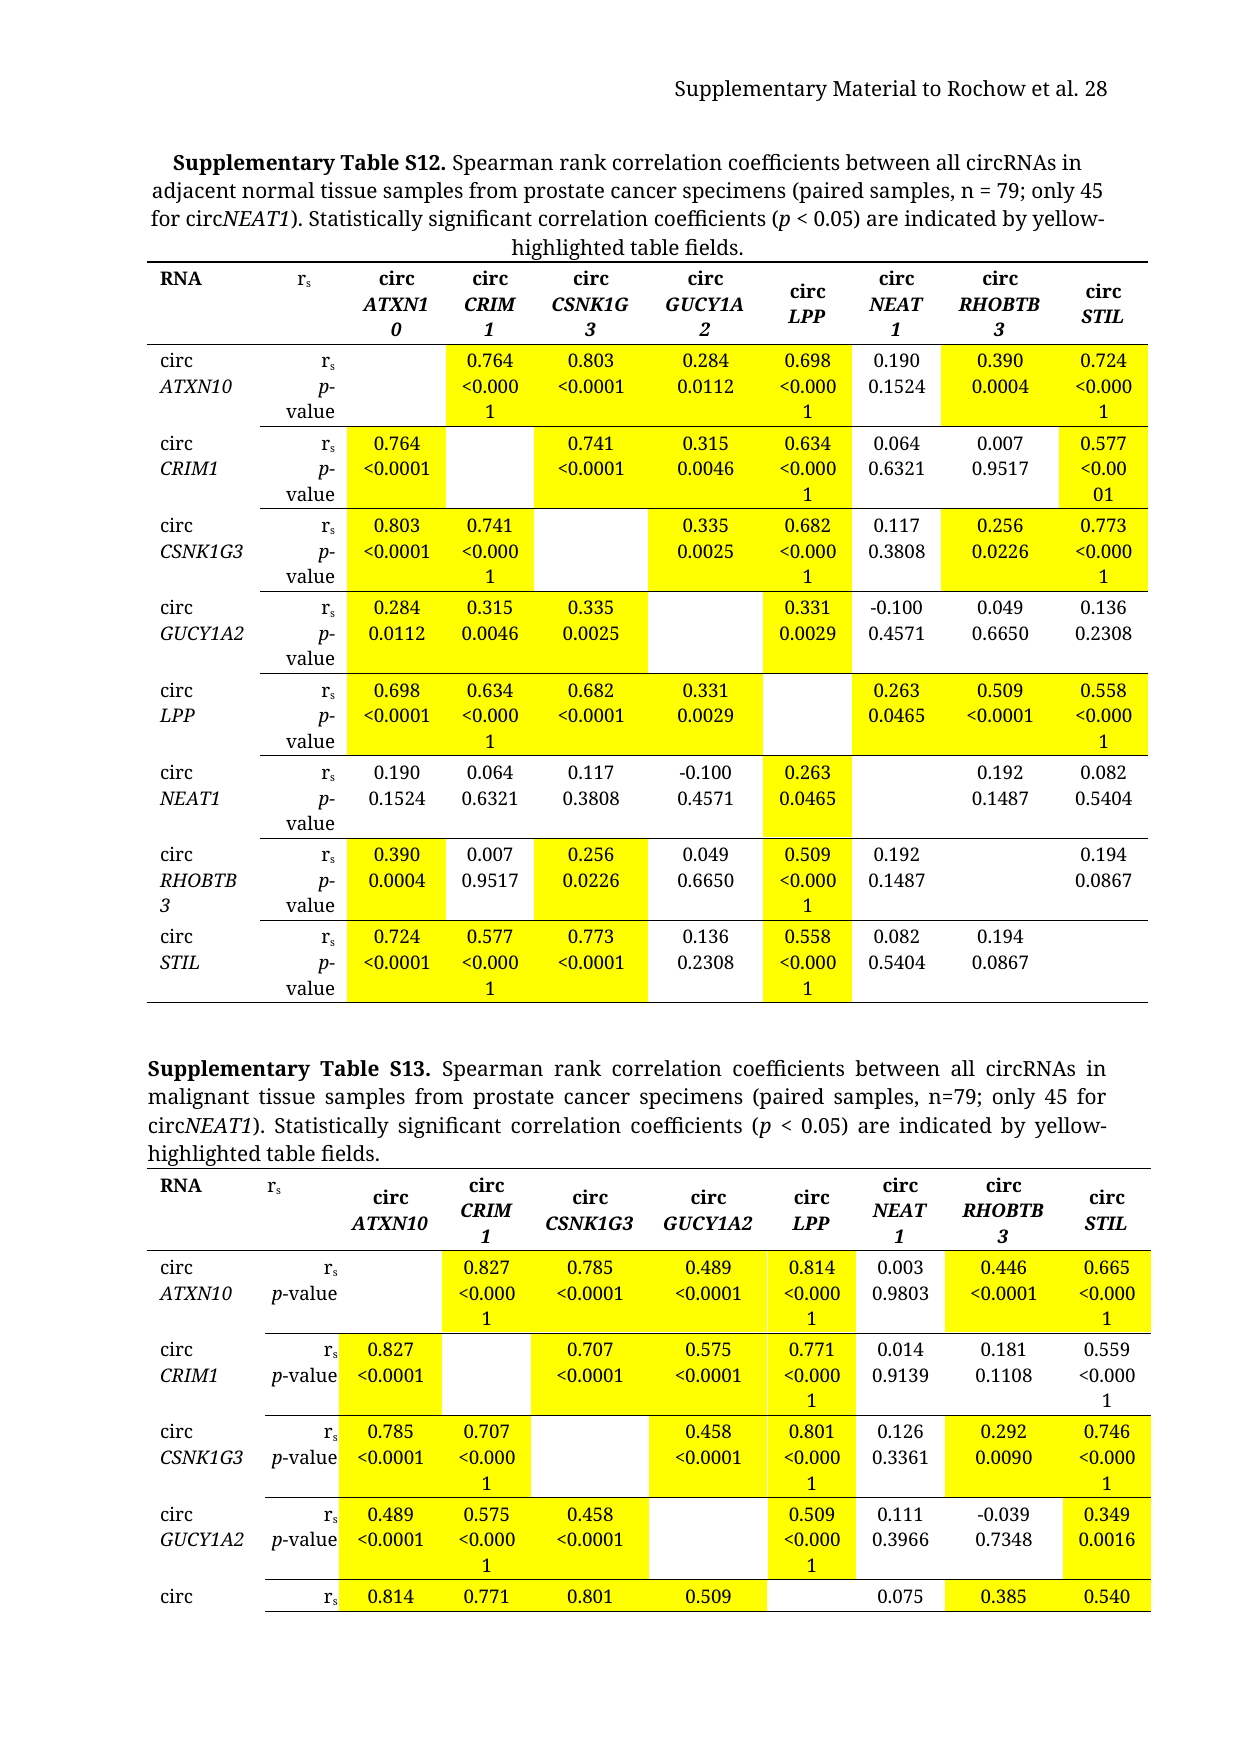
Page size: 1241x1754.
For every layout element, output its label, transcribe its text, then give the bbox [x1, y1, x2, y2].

table_cell 0.007 0.9517 [446, 839, 534, 920]
table_cell 0.049 0.6650 [648, 839, 763, 920]
table_cell circ ATXN10 [147, 1251, 265, 1332]
table_cell 0.064 0.6321 [446, 756, 534, 837]
table_cell 0.194 0.0867 [1059, 839, 1148, 920]
table_cell 0.390 0.0004 [347, 839, 446, 920]
table_cell 0.190 0.1524 [347, 756, 446, 837]
table_cell [446, 427, 534, 508]
table_cell 0.575 <0.0001 [649, 1334, 767, 1415]
table_cell 0.698 <0.0001 [763, 345, 852, 426]
table_cell 0.540 <0.0001 [1063, 1580, 1151, 1611]
table_cell 0.634 <0.0001 [446, 674, 534, 755]
table_cell 0.682 <0.0001 [534, 674, 648, 755]
table_cell -0.100 0.4571 [852, 592, 941, 673]
table_header circ GUCY1A2 [648, 263, 763, 344]
table_cell 0.349 0.0016 [1063, 1498, 1151, 1579]
table_header circ CSNK1G3 [534, 263, 648, 344]
table_cell 0.827 <0.0001 [442, 1251, 531, 1332]
table_cell [763, 674, 852, 755]
table_cell [649, 1498, 767, 1579]
table_cell [768, 1580, 856, 1611]
table_cell 0.634 <0.0001 [763, 427, 852, 508]
table_cell 0.489 <0.0001 [649, 1251, 767, 1332]
table_cell rs p-value [260, 921, 347, 1002]
table_cell 0.014 0.9139 [856, 1334, 944, 1415]
table_cell 0.315 0.0046 [446, 592, 534, 673]
table_cell 0.577 <0.0001 [446, 921, 534, 1002]
table_cell 0.256 0.0226 [941, 509, 1059, 591]
table_cell 0.192 0.1487 [852, 839, 941, 920]
table_cell [648, 592, 763, 673]
table_cell 0.698 <0.0001 [347, 674, 446, 755]
table_cell 0.489 <0.0001 [339, 1498, 442, 1579]
table_cell circ RHOBTB3 [147, 838, 260, 920]
table_cell 0.785 <0.0001 [339, 1416, 442, 1497]
table_cell 0.315 0.0046 [648, 427, 763, 508]
table_header circ ATXN10 [347, 263, 446, 344]
table_cell 0.284 0.0112 [347, 592, 446, 673]
table_cell 0.741 <0.0001 [534, 427, 648, 508]
table_header circ NEAT1 [852, 263, 941, 344]
table_cell 0.331 0.0029 [648, 674, 763, 755]
table_cell circ GUCY1A2 [147, 591, 260, 673]
table_cell -0.039 0.7348 [945, 1498, 1063, 1579]
table_cell rs p-value [265, 1251, 339, 1332]
table_header circ STIL [1063, 1169, 1151, 1250]
table_cell [941, 839, 1059, 920]
table_cell rs p-value [260, 345, 347, 426]
table_cell 0.003 0.9803 [856, 1251, 944, 1332]
table_cell rs p-value [265, 1334, 339, 1415]
table_cell 0.117 0.3808 [534, 756, 648, 837]
table_cell [852, 756, 941, 837]
table_cell 0.192 0.1487 [941, 756, 1059, 837]
table_cell 0.064 0.6321 [852, 427, 941, 508]
table_cell 0.575 <0.0001 [442, 1498, 531, 1579]
table_cell 0.136 0.2308 [648, 921, 763, 1002]
table_cell 0.458 <0.0001 [531, 1498, 649, 1579]
table_header RNA [147, 1169, 265, 1250]
table_cell 0.558 <0.0001 [763, 921, 852, 1002]
table_header circ RHOBTB3 [941, 263, 1059, 344]
table_cell 0.284 0.0112 [648, 345, 763, 426]
table_cell 0.458 <0.0001 [649, 1416, 767, 1497]
table_cell rs p-value [260, 509, 347, 591]
table_cell rs p-value [260, 756, 347, 837]
table_cell 0.263 0.0465 [763, 756, 852, 837]
table_cell 0.509 <0.0001 [941, 674, 1059, 755]
table_cell [1059, 921, 1148, 1002]
table_cell 0.075 0.5706 [856, 1580, 944, 1611]
table_cell rs p-value [265, 1580, 339, 1611]
table_cell circ CSNK1G3 [147, 508, 260, 591]
table_header circ LPP [768, 1169, 856, 1250]
table_cell 0.764 <0.0001 [446, 345, 534, 426]
table_cell 0.558 <0.0001 [1059, 674, 1148, 755]
table_cell 0.126 0.3361 [856, 1416, 944, 1497]
table_cell 0.117 0.3808 [852, 509, 941, 591]
table_header circ NEAT1 [856, 1169, 944, 1250]
table_cell circ NEAT1 [147, 755, 260, 837]
table_cell 0.509 <0.0001 [768, 1498, 856, 1579]
table_cell 0.194 0.0867 [941, 921, 1059, 1002]
table_cell 0.665 <0.0001 [1063, 1251, 1151, 1332]
table_cell circ LPP [147, 1579, 265, 1611]
table_cell rs p-value [260, 674, 347, 755]
table_cell 0.509 <0.0001 [649, 1580, 767, 1611]
table_cell 0.803 <0.0001 [347, 509, 446, 591]
table_cell circ GUCY1A2 [147, 1497, 265, 1579]
table_cell 0.764 <0.0001 [347, 427, 446, 508]
table_cell circ LPP [147, 673, 260, 755]
table_cell 0.292 0.0090 [945, 1416, 1063, 1497]
table_header circ CRIM1 [442, 1169, 531, 1250]
table_cell 0.385 0.0005 [945, 1580, 1063, 1611]
table_cell 0.049 0.6650 [941, 592, 1059, 673]
table_cell 0.746 <0.0001 [1063, 1416, 1151, 1497]
table_cell 0.827 <0.0001 [339, 1334, 442, 1415]
table_cell 0.682 <0.0001 [763, 509, 852, 591]
table_cell [442, 1334, 531, 1415]
table_cell circ CRIM1 [147, 1333, 265, 1415]
table_cell 0.814 <0.0001 [339, 1580, 442, 1611]
table_cell 0.771 <0.0001 [768, 1334, 856, 1415]
table_cell 0.136 0.2308 [1059, 592, 1148, 673]
table_cell 0.724 <0.0001 [1059, 345, 1148, 426]
table_cell 0.773 <0.0001 [534, 921, 648, 1002]
text Supplementary Table S12. Spearman rank correlation coefficients between all circRNAs in adjacent normal tissue samples from prostate cancer specimens (paired samples, n = 79; only 45 for circNEAT1). Statistically significant correlation coefficients (p < 0.05) are indicated by yellow-highlighted table fields. [148, 148, 1107, 261]
table_cell 0.707 <0.0001 [442, 1416, 531, 1497]
table_cell 0.773 <0.0001 [1059, 509, 1148, 591]
table_cell 0.707 <0.0001 [531, 1334, 649, 1415]
table_cell 0.335 0.0025 [534, 592, 648, 673]
table_cell [347, 345, 446, 426]
table_header circ CRIM1 [446, 263, 534, 344]
table_cell -0.100 0.4571 [648, 756, 763, 837]
table_cell 0.741 <0.0001 [446, 509, 534, 591]
table_cell [339, 1251, 442, 1332]
table_cell 0.803 <0.0001 [534, 345, 648, 426]
table_header RNA [147, 263, 260, 344]
table_cell 0.082 0.5404 [852, 921, 941, 1002]
table_cell [531, 1416, 649, 1497]
table_cell 0.801 <0.0001 [768, 1416, 856, 1497]
table_cell 0.771 <0.0001 [442, 1580, 531, 1611]
table_cell 0.724 <0.0001 [347, 921, 446, 1002]
table_cell 0.007 0.9517 [941, 427, 1059, 508]
table_cell 0.335 0.0025 [648, 509, 763, 591]
table_cell 0.577 <0.0001 [1059, 427, 1148, 508]
table_cell 0.111 0.3966 [856, 1498, 944, 1579]
table_cell 0.331 0.0029 [763, 592, 852, 673]
text Supplementary Table S13. Spearman rank correlation coefficients between all circRNAs in malignant tissue samples from prostate cancer specimens (paired samples, n=79; only 45 for circNEAT1). Statistically significant correlation coefficients (p < 0.05) are indicated by yellow-highlighted table fields. [148, 1054, 1107, 1168]
table_cell 0.801 <0.0001 [531, 1580, 649, 1611]
table_cell rs p-value [265, 1416, 339, 1497]
table_header circ CSNK1G3 [531, 1169, 649, 1250]
table_cell 0.814 <0.0001 [768, 1251, 856, 1332]
table_header circ STIL [1059, 263, 1148, 344]
table_cell circ ATXN10 [147, 345, 260, 426]
table_cell 0.559 <0.0001 [1063, 1334, 1151, 1415]
table_cell 0.509 <0.0001 [763, 839, 852, 920]
table_header circ RHOBTB3 [945, 1169, 1063, 1250]
table_cell 0.190 0.1524 [852, 345, 941, 426]
table_header rs [265, 1169, 339, 1250]
table_cell rs p-value [260, 839, 347, 920]
table_header circ GUCY1A2 [649, 1169, 767, 1250]
table_cell circ STIL [147, 920, 260, 1002]
table_cell rs p-value [260, 427, 347, 508]
table_cell 0.082 0.5404 [1059, 756, 1148, 837]
table_cell circ CRIM1 [147, 426, 260, 508]
table_cell rs p-value [265, 1498, 339, 1579]
table_cell 0.390 0.0004 [941, 345, 1059, 426]
table_cell 0.181 0.1108 [945, 1334, 1063, 1415]
table_cell [534, 509, 648, 591]
table_cell circ CSNK1G3 [147, 1415, 265, 1497]
table_header circ LPP [763, 263, 852, 344]
table_cell 0.785 <0.0001 [531, 1251, 649, 1332]
table_header rs [260, 263, 347, 344]
table_cell rs p-value [260, 592, 347, 673]
table_cell 0.263 0.0465 [852, 674, 941, 755]
table_cell 0.446 <0.0001 [945, 1251, 1063, 1332]
table_header circ ATXN10 [339, 1169, 442, 1250]
table_cell 0.256 0.0226 [534, 839, 648, 920]
